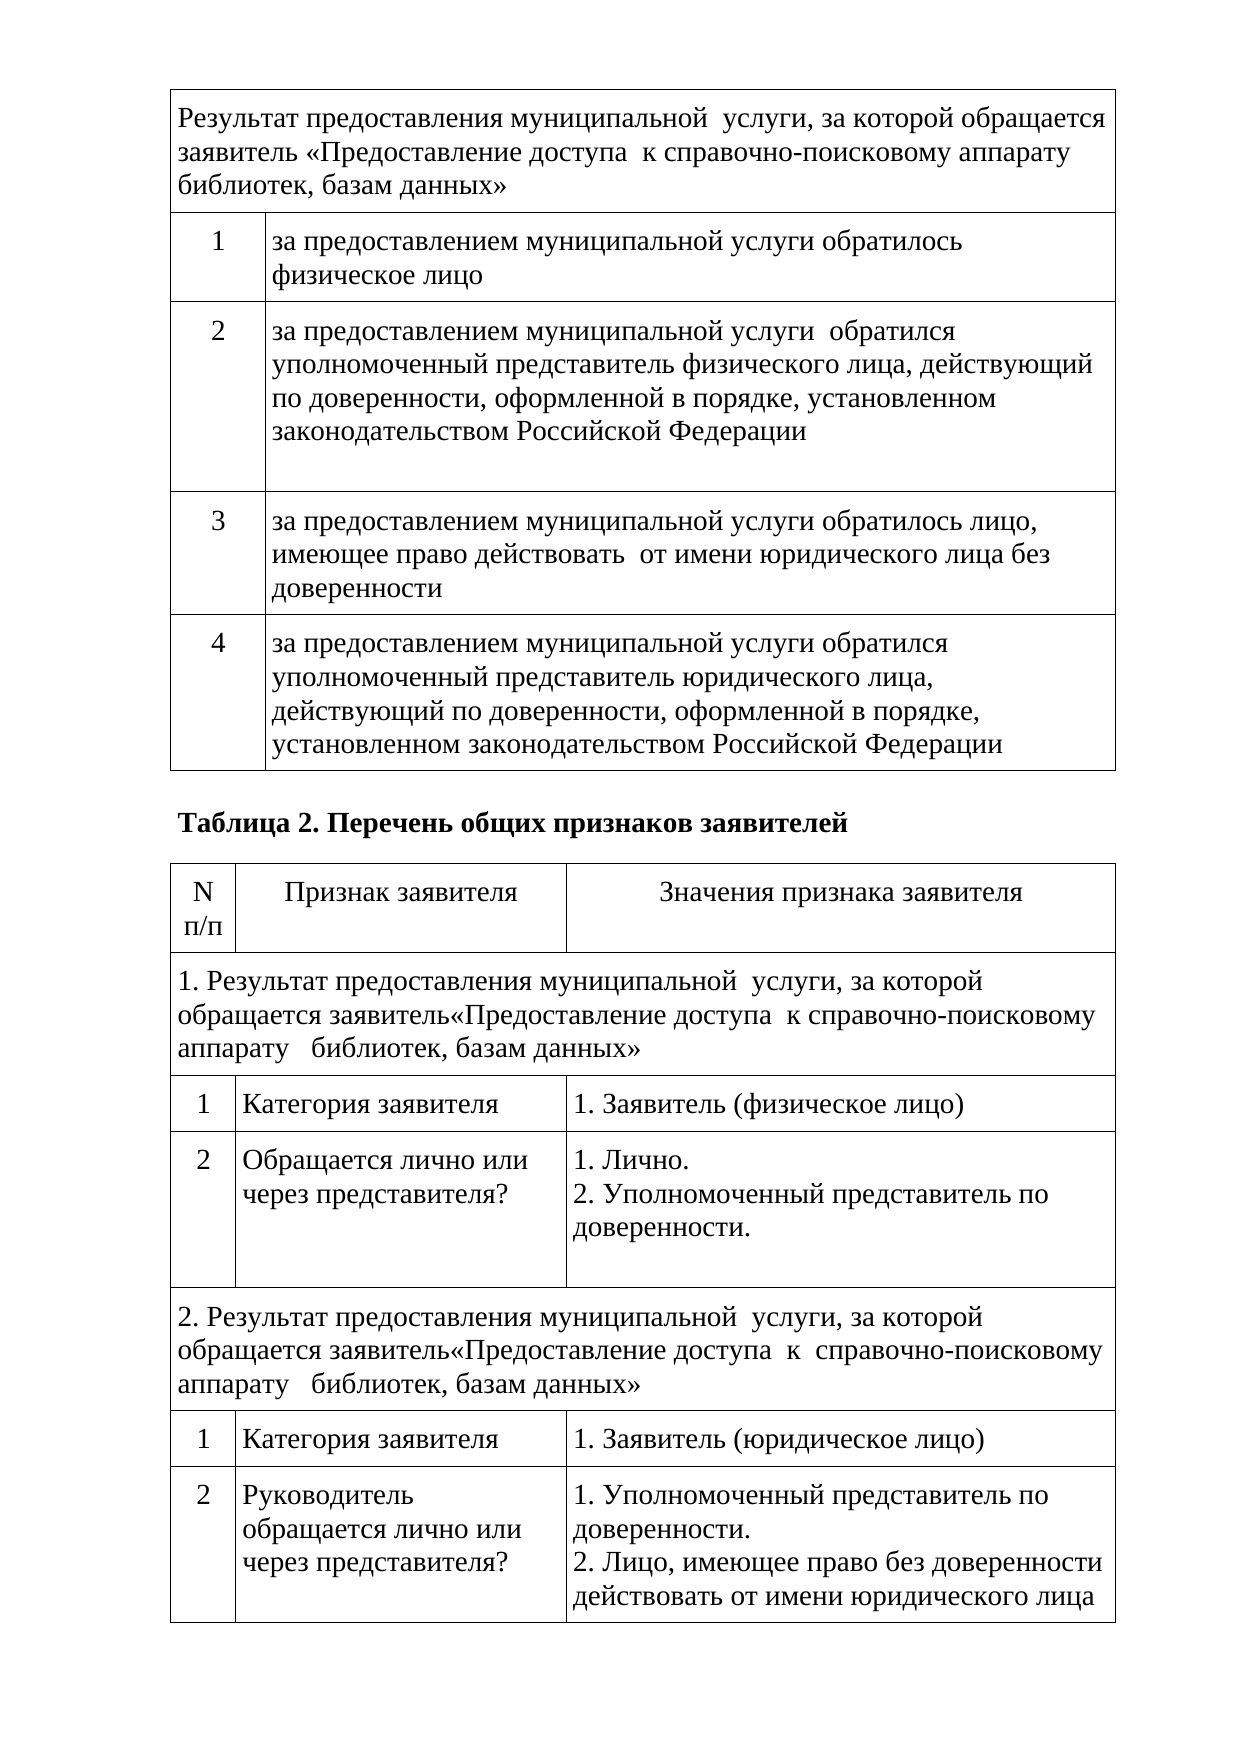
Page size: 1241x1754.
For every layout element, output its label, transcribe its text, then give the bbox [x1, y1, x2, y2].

table_cell 2. Результат предоставления муниципальной услуги, за которой обращается заявитель«Предоставление доступа к справочно-поисковому аппарату библиотек, базам данных» [171, 1288, 1115, 1410]
table_cell 1. Заявитель (физическое лицо) [567, 1076, 1115, 1131]
table_cell 1 [171, 213, 265, 301]
table_cell Обращается лично или через представителя? [236, 1132, 566, 1287]
table_cell Категория заявителя [236, 1076, 566, 1131]
table_cell 2 [171, 1467, 235, 1622]
table_header Значения признака заявителя [567, 864, 1115, 952]
table_cell 1. Заявитель (юридическое лицо) [567, 1411, 1115, 1466]
table_cell 2 [171, 302, 265, 491]
table_cell 3 [171, 492, 265, 614]
table_cell 2 [171, 1132, 235, 1287]
table_cell 1. Лично. 2. Уполномоченный представитель по доверенности. [567, 1132, 1115, 1287]
table_cell 1 [171, 1411, 235, 1466]
table_cell за предоставлением муниципальной услуги обратился уполномоченный представитель юридического лица, действующий по доверенности, оформленной в порядке, установленном законодательством Российской Федерации [266, 615, 1115, 770]
table_cell за предоставлением муниципальной услуги обратилось лицо, имеющее право действовать от имени юридического лица без доверенности [266, 492, 1115, 614]
table_cell 1 [171, 1076, 235, 1131]
table_cell Результат предоставления муниципальной услуги, за которой обращается заявитель «Предоставление доступа к справочно-поисковому аппарату библиотек, базам данных» [171, 90, 1115, 212]
text Таблица 2. Перечень общих признаков заявителей [177, 805, 1152, 838]
table_cell 1. Результат предоставления муниципальной услуги, за которой обращается заявитель«Предоставление доступа к справочно-поисковому аппарату библиотек, базам данных» [171, 953, 1115, 1075]
table_header Признак заявителя [236, 864, 566, 952]
table_cell 4 [171, 615, 265, 770]
table_header N п/п [171, 864, 235, 952]
table_cell Категория заявителя [236, 1411, 566, 1466]
table_cell за предоставлением муниципальной услуги обратился уполномоченный представитель физического лица, действующий по доверенности, оформленной в порядке, установленном законодательством Российской Федерации [266, 302, 1115, 491]
table_cell за предоставлением муниципальной услуги обратилось физическое лицо [266, 213, 1115, 301]
table_cell Руководитель обращается лично или через представителя? [236, 1467, 566, 1622]
table_cell 1. Уполномоченный представитель по доверенности. 2. Лицо, имеющее право без доверенности действовать от имени юридического лица [567, 1467, 1115, 1622]
